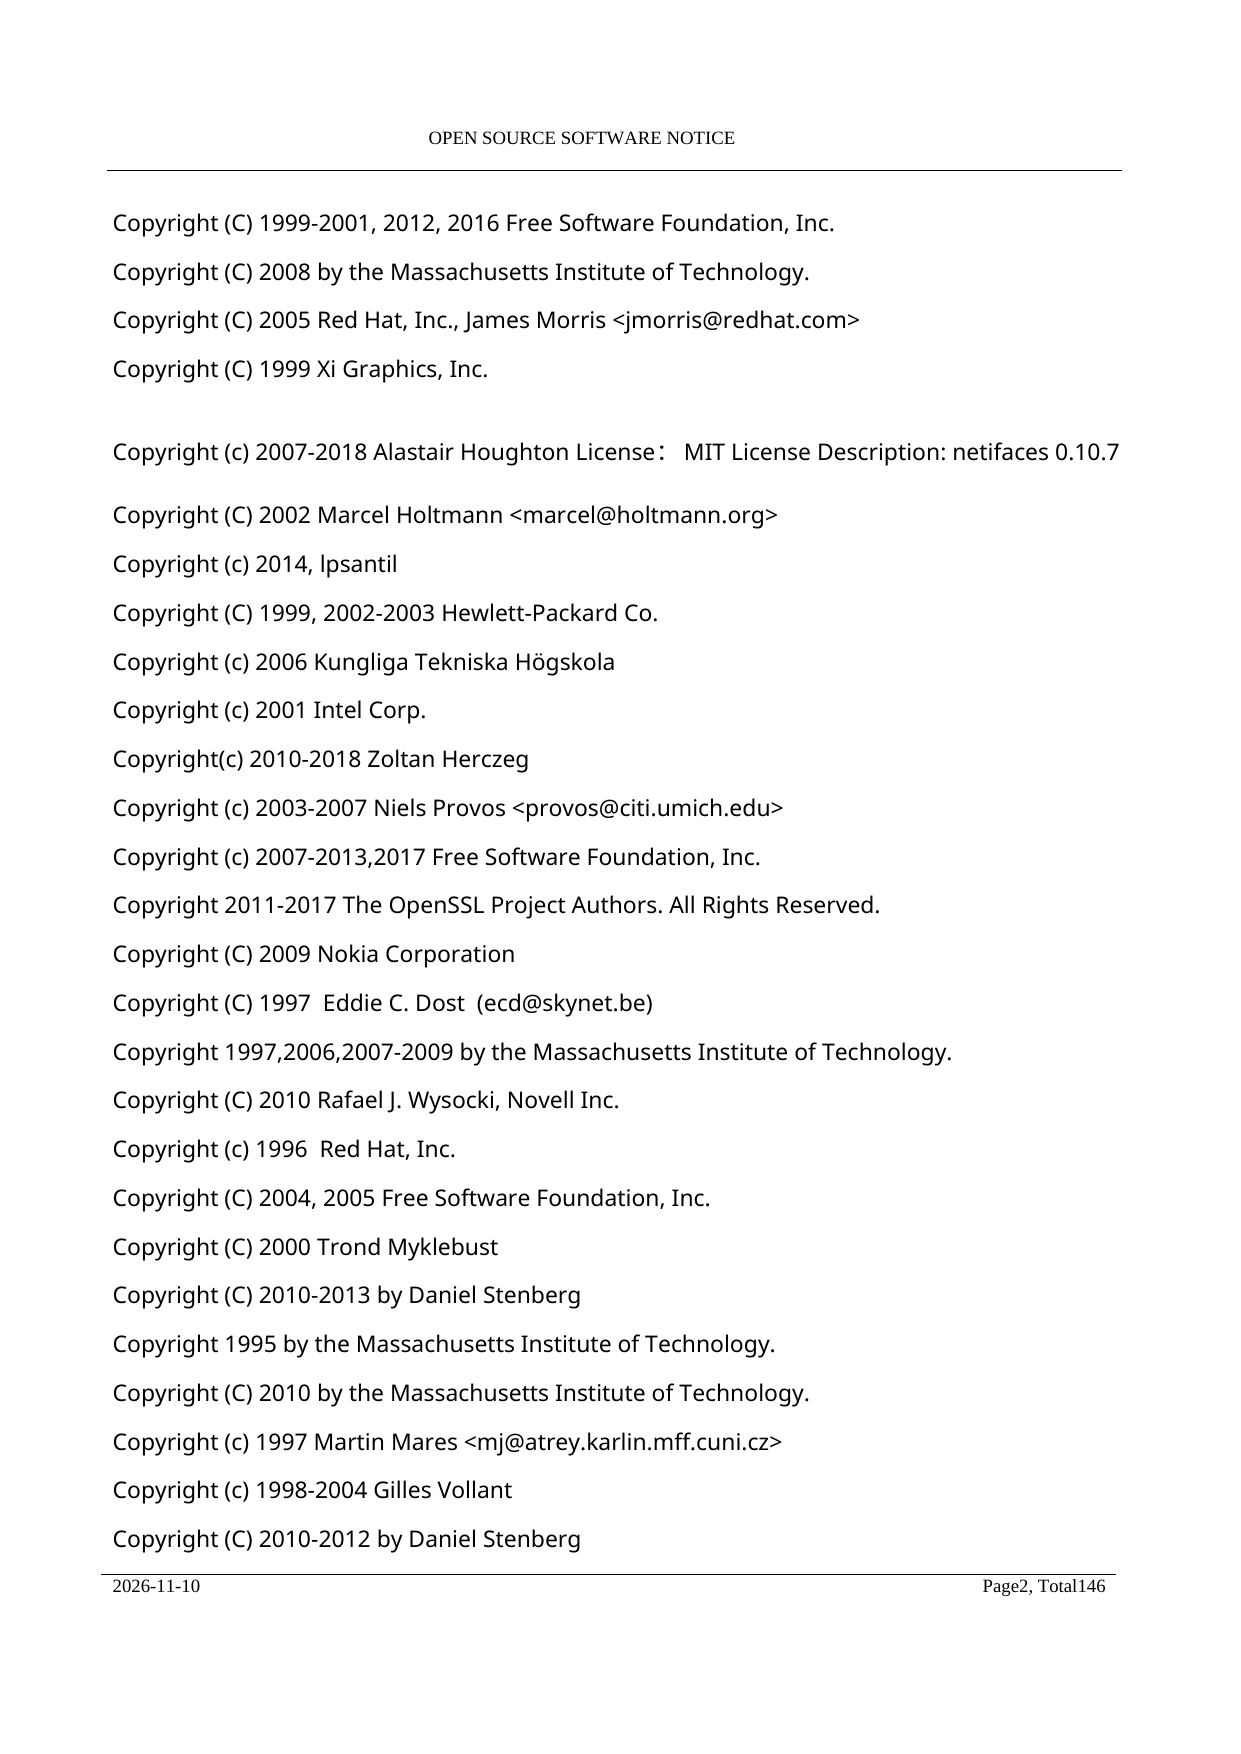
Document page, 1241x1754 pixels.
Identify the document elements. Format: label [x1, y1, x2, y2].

text [112, 206, 1128, 1555]
